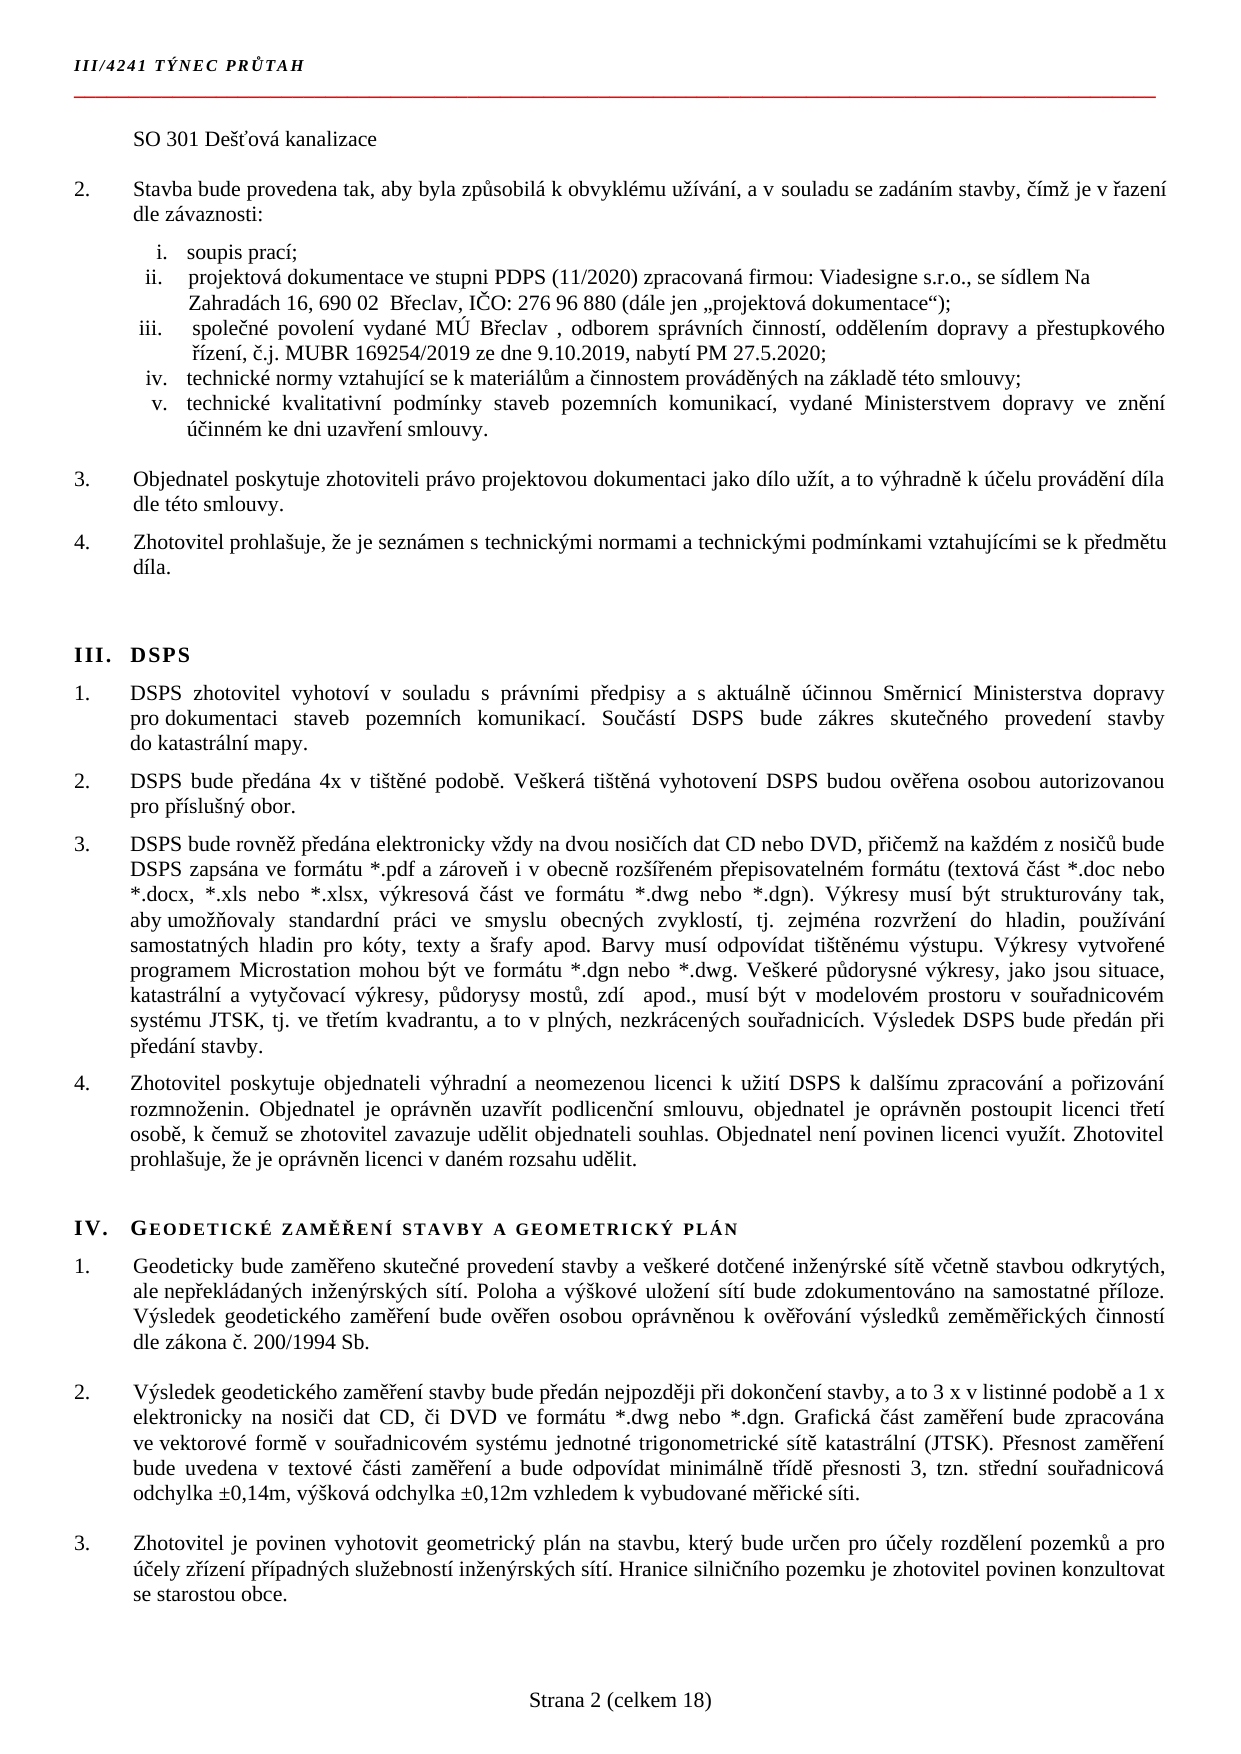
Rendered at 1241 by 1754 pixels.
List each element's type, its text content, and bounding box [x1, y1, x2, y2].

list technické kvalitativní podmínky staveb pozemních komunikací, vydané Ministerstvem dopravy ve znění účinném ke dni uzavření smlouvy. [168, 390, 1167, 441]
text SO 301 Dešťová kanalizace [74, 126, 1167, 151]
list DSPS bude rovněž předána elektronicky vždy na dvou nosičích dat CD nebo DVD, přičemž na každém z nosičů bude DSPS zapsána ve formátu *.pdf a zároveň i v obecně rozšířeném přepisovatelném formátu (textová část *.doc nebo *.docx, *.xls nebo *.xlsx, výkresová část ve formátu *.dwg nebo *.dgn). Výkresy musí být strukturovány tak, aby umožňovaly standardní práci ve smyslu obecných zvyklostí, tj. zejména rozvržení do hladin, používání samostatných hladin pro kóty, texty a šrafy apod. Barvy musí odpovídat tištěnému výstupu. Výkresy vytvořené programem Microstation mohou být ve formátu *.dgn nebo *.dwg. Veškeré půdorysné výkresy, jako jsou situace, katastrální a vytyčovací výkresy, půdorysy mostů, zdí apod., musí být v modelovém prostoru v souřadnicovém systému JTSK, tj. ve třetím kvadrantu, a to v plných, nezkrácených souřadnicích. Výsledek DSPS bude předán při předání stavby. [74, 831, 1167, 1058]
list Zhotovitel prohlašuje, že je seznámen s technickými normami a technickými podmínkami vztahujícími se k předmětu díla. [74, 529, 1167, 579]
list DSPS bude předána 4x v tištěné podobě. Veškerá tištěná vyhotovení DSPS budou ověřena osobou autorizovanou pro příslušný obor. [74, 768, 1167, 818]
list Stavba bude provedena tak, aby byla způsobilá k obvyklému užívání, a v souladu se zadáním stavby, čímž je v řazení dle závaznosti: [74, 176, 1167, 227]
list Objednatel poskytuje zhotoviteli právo projektovou dokumentaci jako dílo užít, a to výhradně k účelu provádění díla dle této smlouvy. [74, 466, 1167, 516]
list Zhotovitel je povinen vyhotovit geometrický plán na stavbu, který bude určen pro účely rozdělení pozemků a pro účely zřízení případných služebností inženýrských sítí. Hranice silničního pozemku je zhotovitel povinen konzultovat se starostou obce. [74, 1530, 1167, 1606]
list Zhotovitel poskytuje objednateli výhradní a neomezenou licenci k užití DSPS k dalšímu zpracování a pořizování rozmnoženin. Objednatel je oprávněn uzavřít podlicenční smlouvu, objednatel je oprávněn postoupit licenci třetí osobě, k čemuž se zhotovitel zavazuje udělit objednateli souhlas. Objednatel není povinen licenci využít. Zhotovitel prohlašuje, že je oprávněn licenci v daném rozsahu udělit. [74, 1070, 1167, 1171]
list Výsledek geodetického zaměření stavby bude předán nejpozději při dokončení stavby, a to 3 x v listinné podobě a 1 x elektronicky na nosiči dat CD, či DVD ve formátu *.dwg nebo *.dgn. Grafická část zaměření bude zpracována ve vektorové formě v souřadnicovém systému jednotné trigonometrické sítě katastrální (JTSK). Přesnost zaměření bude uvedena v textové části zaměření a bude odpovídat minimálně třídě přesnosti 3, tzn. střední souřadnicová odchylka ±0,14m, výšková odchylka ±0,12m vzhledem k vybudované měřické síti. [74, 1379, 1167, 1505]
text Zahradách 16, 690 02 Břeclav, IČO: 276 96 880 (dále jen „projektová dokumentace“); [177, 289, 1167, 315]
list společné povolení vydané MÚ Břeclav , odborem správních činností, oddělením dopravy a přestupkového řízení, č.j. MUBR 169254/2019 ze dne 9.10.2019, nabytí PM 27.5.2020; [162, 315, 1167, 365]
list DSPS zhotovitel vyhotoví v souladu s právními předpisy a s aktuálně účinnou Směrnicí Ministerstva dopravy pro dokumentaci staveb pozemních komunikací. Součástí DSPS bude zákres skutečného provedení stavby do katastrální mapy. [74, 680, 1167, 756]
list soupis prací; [168, 239, 1167, 264]
list projektová dokumentace ve stupni PDPS (11/2020) zpracovaná firmou: Viadesigne s.r.o., se sídlem Na [162, 264, 1167, 289]
list DSPS [74, 642, 1167, 667]
list Geodetické zaměření stavby a geometrický plán [74, 1215, 1167, 1241]
list technické normy vztahující se k materiálům a činnostem prováděných na základě této smlouvy; [168, 365, 1167, 390]
list Geodeticky bude zaměřeno skutečné provedení stavby a veškeré dotčené inženýrské sítě včetně stavbou odkrytých, ale nepřekládaných inženýrských sítí. Poloha a výškové uložení sítí bude zdokumentováno na samostatné příloze. Výsledek geodetického zaměření bude ověřen osobou oprávněnou k ověřování výsledků zeměměřických činností dle zákona č. 200/1994 Sb. [74, 1253, 1167, 1354]
